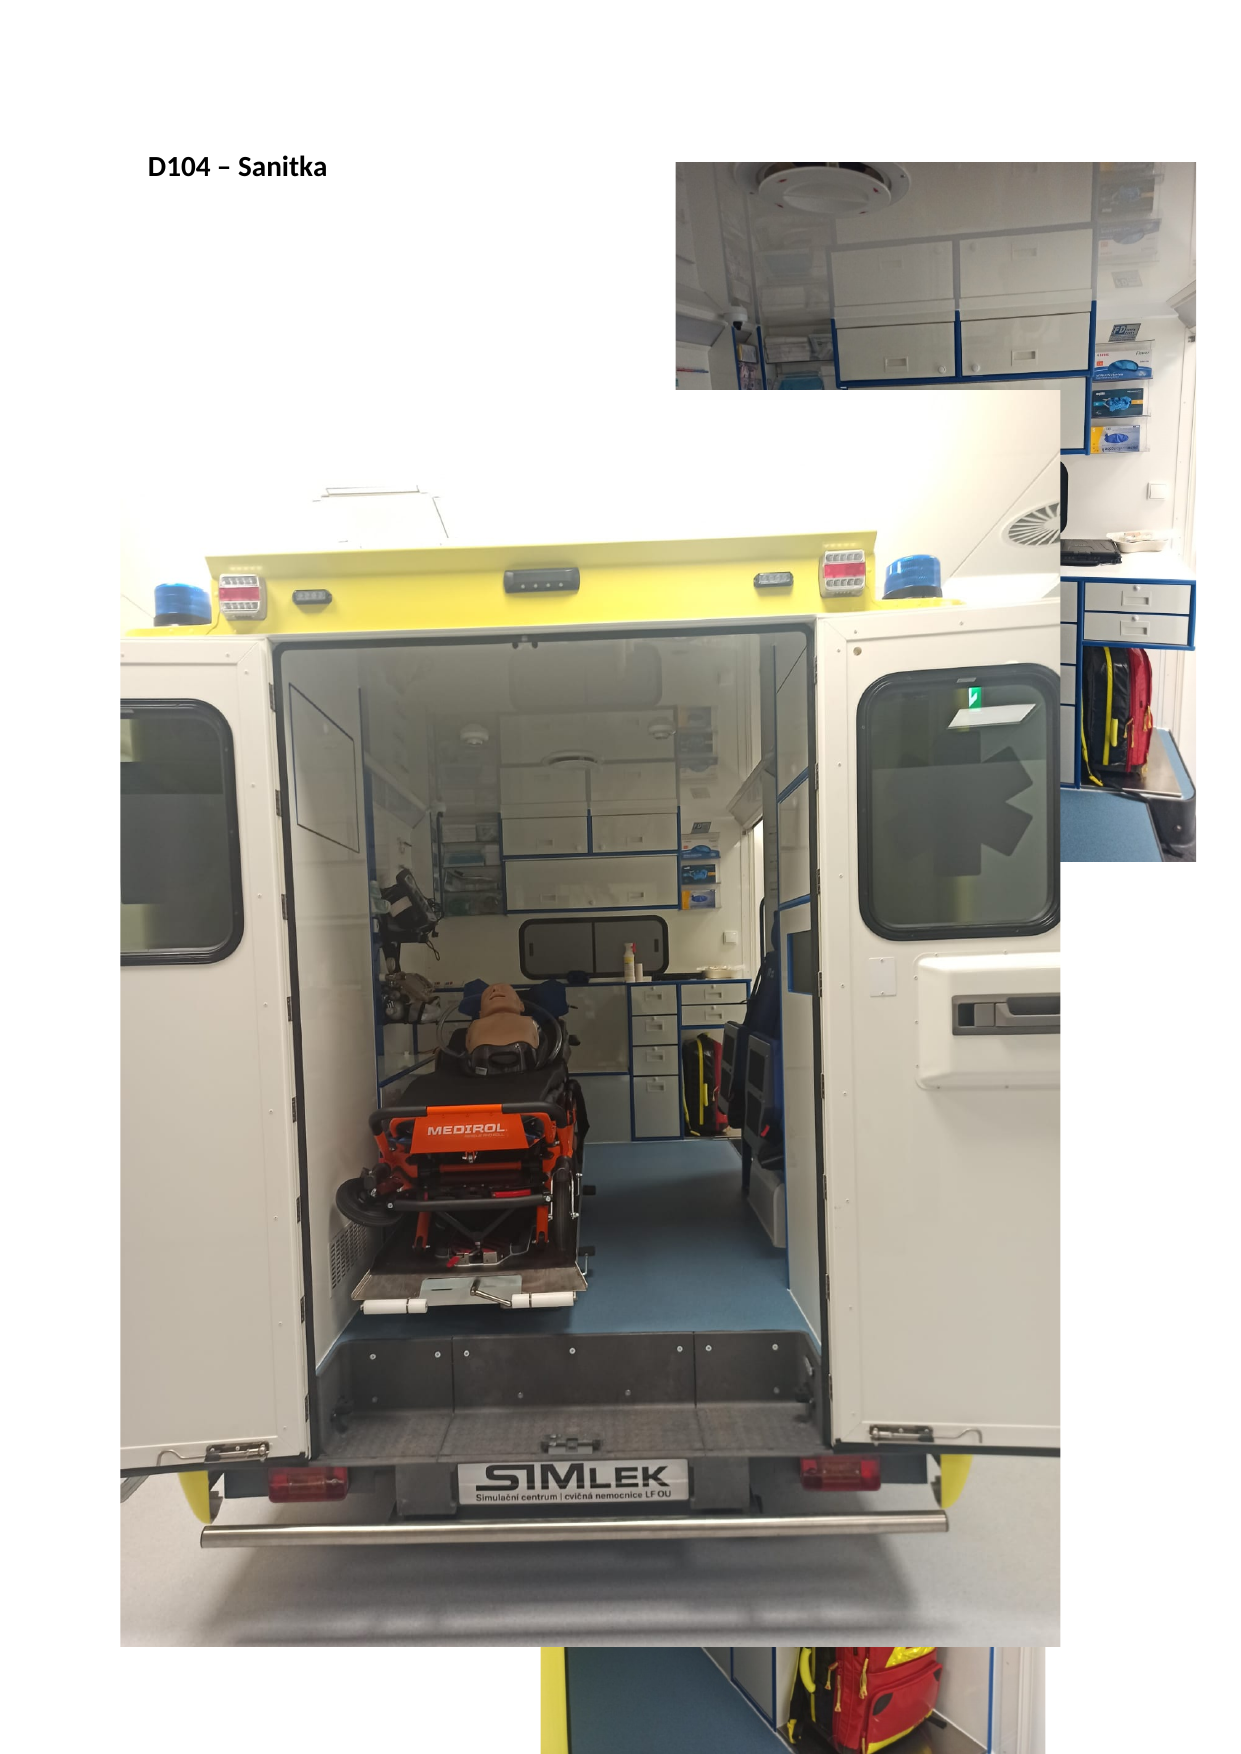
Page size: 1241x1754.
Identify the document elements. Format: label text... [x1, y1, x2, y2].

picture [120, 162, 1196, 1752]
text D104 – Sanitka [148, 148, 1093, 183]
